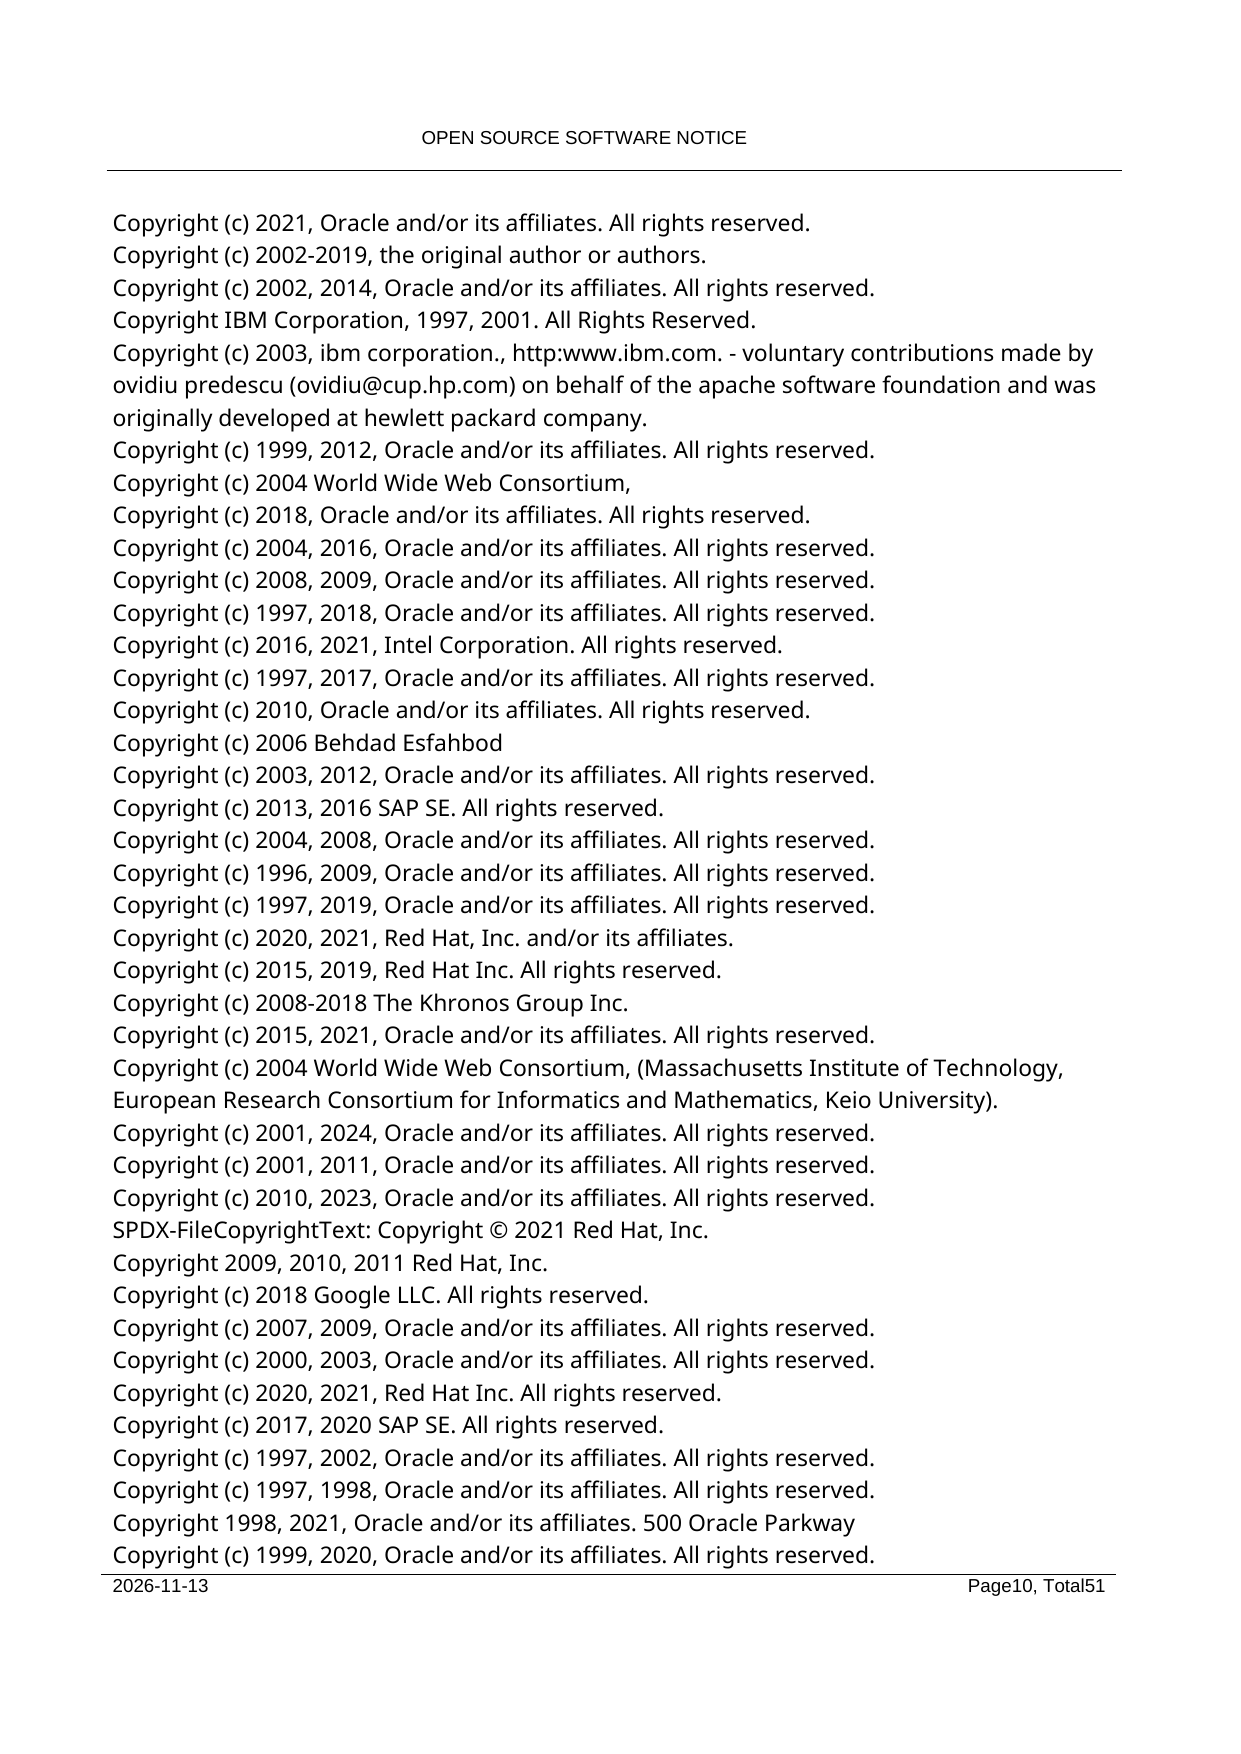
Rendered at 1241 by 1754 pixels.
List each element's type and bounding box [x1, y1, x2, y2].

text [112, 206, 1128, 1571]
